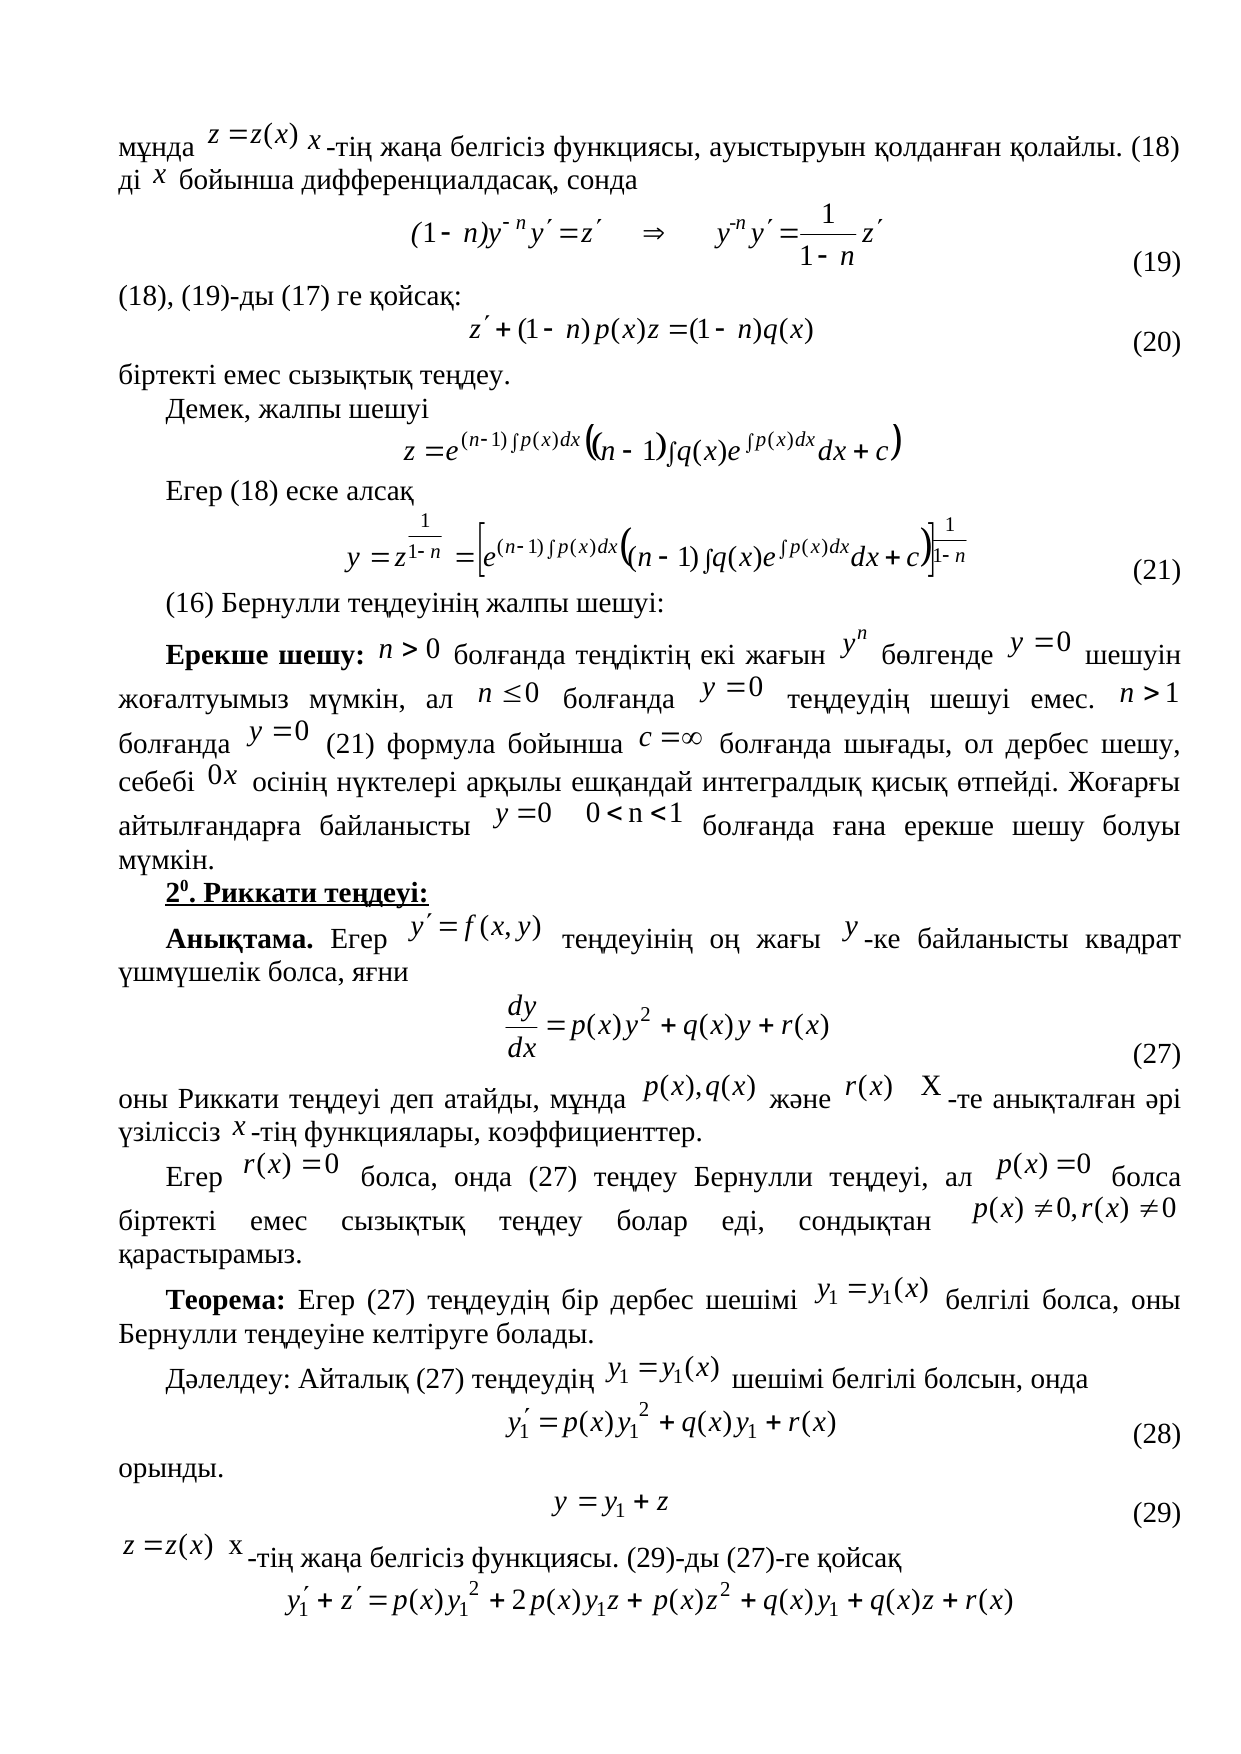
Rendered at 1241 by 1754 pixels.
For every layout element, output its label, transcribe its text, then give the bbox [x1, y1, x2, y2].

text орынды. [118, 1450, 1181, 1483]
text -тің жаңа белгісіз функциясы. (29)-ды (27)-ге қойсақ [118, 1529, 1181, 1573]
text 20. Риккати теңдеуі: [118, 875, 1181, 909]
text (16) Бернулли теңдеуінің жалпы шешуі: [118, 586, 1181, 619]
text біртекті емес сызықтық теңдеу. [118, 357, 1181, 391]
text Анықтама. Егер теңдеуінің оң жағы -ке байланысты квадрат үшмүшелік болса, яғни [118, 909, 1181, 988]
text (18), (19)-ды (17) ге қойсақ: [118, 278, 1181, 312]
text Теорема: Егер (27) теңдеудің бір дербес шешімі белгілі болса, оны Бернулли теңдеуіне келтіруге болады. [118, 1270, 1181, 1349]
text (21) [118, 506, 1181, 586]
text Дәлелдеу: Айталық (27) теңдеудің шешімі белгілі болсын, онда [118, 1349, 1181, 1395]
text оны Риккати теңдеуі деп атайды, мұнда және -те анықталған әрі үзіліссіз -тің функциялары, коэффициенттер. [118, 1070, 1181, 1148]
text Егер (18) еске алсақ [118, 473, 1181, 506]
text (19) [118, 196, 1181, 278]
text (27) [118, 988, 1181, 1070]
text Егер болса, онда (27) теңдеу Бернулли теңдеуі, ал болса біртекті емес сызықтық теңдеу болар еді, сондықтан қарастырамыз. [118, 1148, 1181, 1270]
text (20) [118, 312, 1181, 357]
text мұнда -тің жаңа белгісіз функциясы, ауыстыруын қолданған қолайлы. (18) ді бойынша дифференциалдасақ, сонда [118, 118, 1181, 196]
text Демек, жалпы шешуі [118, 391, 1181, 424]
text (28) [118, 1395, 1181, 1450]
text Ерекше шешу: болғанда теңдіктің екі жағын бөлгенде шешуін жоғалтуымыз мүмкін, ал болғанда теңдеудің шешуі емес. болғанда (21) формула бойынша болғанда шығады, ол дербес шешу, себебі осінің нүктелері арқылы ешқандай интегралдық қисық өтпейді. Жоғарғы айтылғандарға байланысты болғанда ғана ерекше шешу болуы мүмкін. [118, 619, 1181, 875]
text (29) [118, 1483, 1181, 1529]
